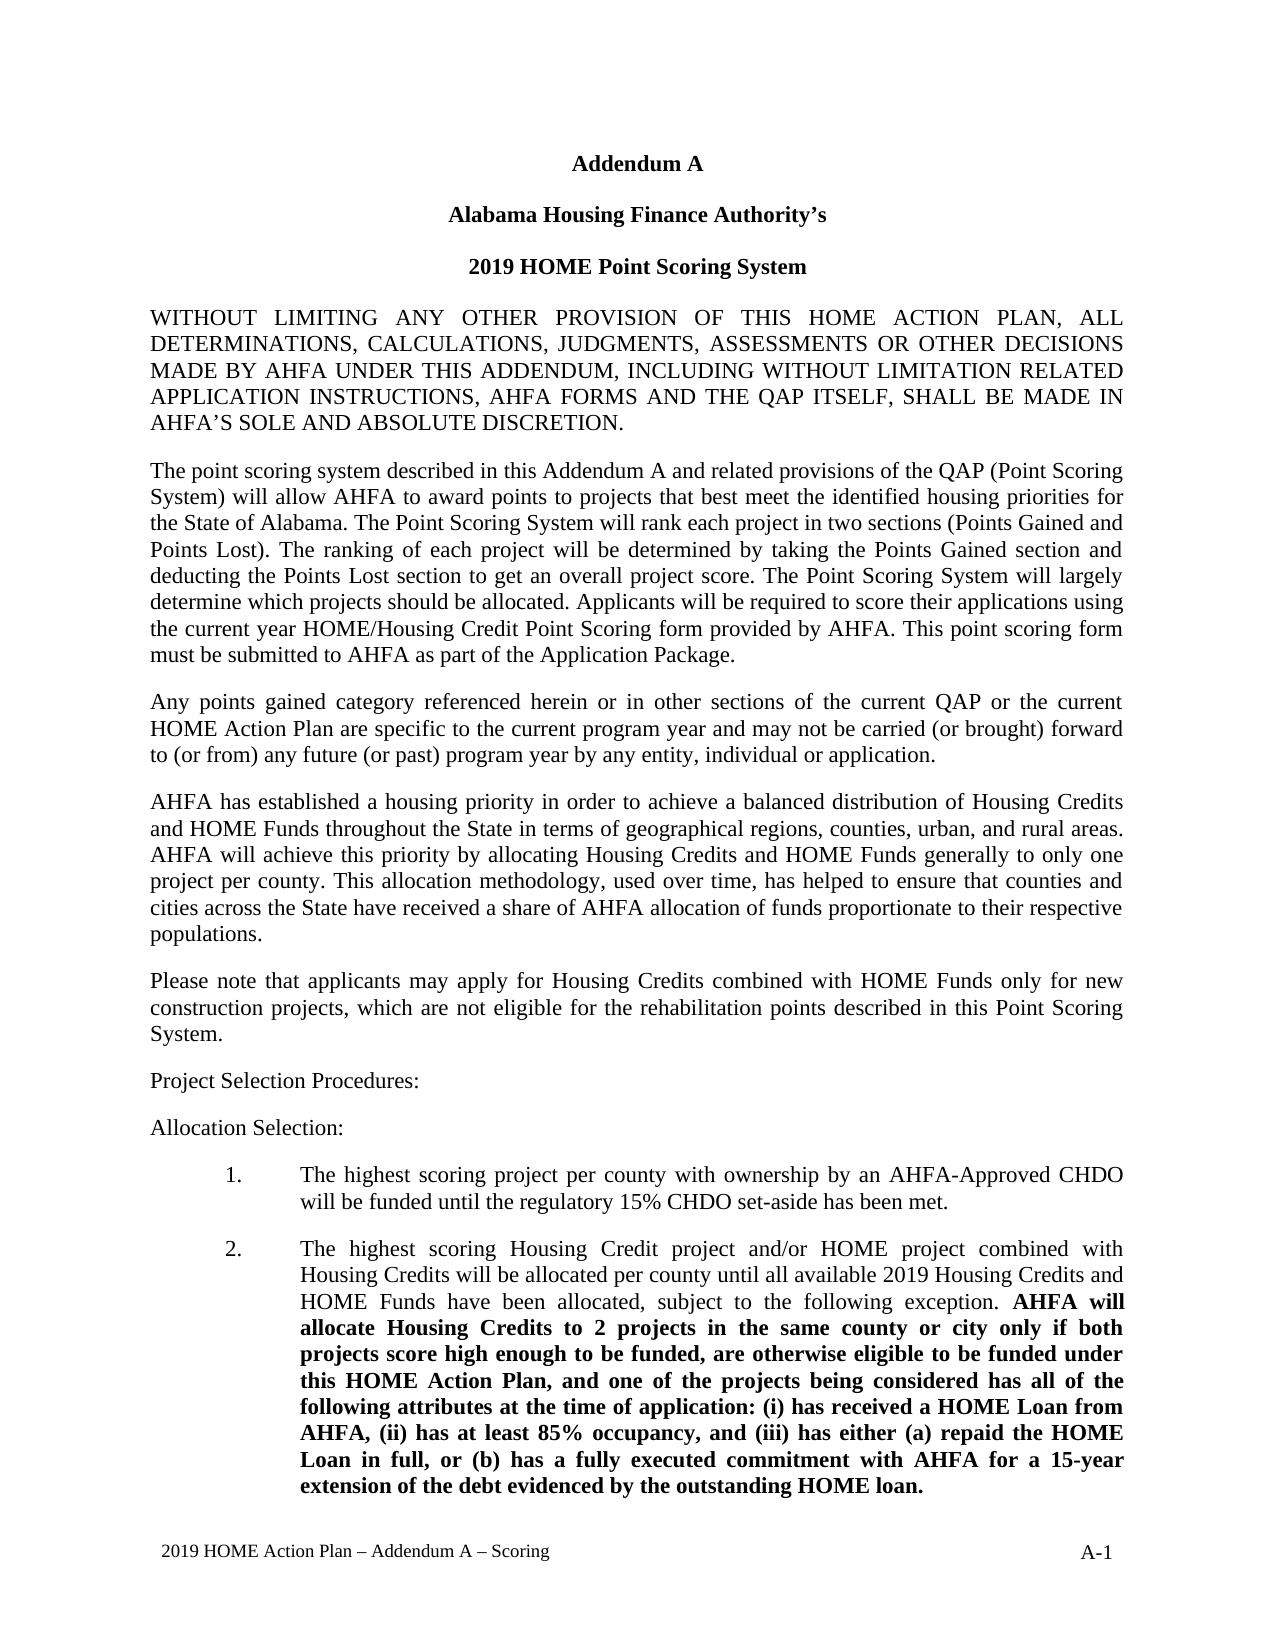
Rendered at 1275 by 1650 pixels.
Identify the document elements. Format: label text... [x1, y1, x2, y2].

text WITHOUT LIMITING ANY OTHER PROVISION OF THIS HOME ACTION PLAN, ALL DETERMINATIONS, CALCULATIONS, JUDGMENTS, ASSESSMENTS OR OTHER DECISIONS MADE BY AHFA UNDER THIS ADDENDUM, INCLUDING WITHOUT LIMITATION RELATED APPLICATION INSTRUCTIONS, AHFA FORMS AND THE QAP ITSELF, SHALL BE MADE IN AHFA’S SOLE AND ABSOLUTE DISCRETION. [150, 304, 1125, 436]
subtitle Alabama Housing Finance Authority’s [150, 201, 1125, 228]
list The highest scoring project per county with ownership by an AHFA-Approved CHDO will be funded until the regulatory 15% CHDO set-aside has been met. [225, 1161, 1125, 1214]
text Allocation Selection: [150, 1114, 1125, 1141]
list The highest scoring Housing Credit project and/or HOME project combined with Housing Credits will be allocated per county until all available 2019 Housing Credits and HOME Funds have been allocated, subject to the following exception. AHFA will allocate Housing Credits to 2 projects in the same county or city only if both projects score high enough to be funded, are otherwise eligible to be funded under this HOME Action Plan, and one of the projects being considered has all of the following attributes at the time of application: (i) has received a HOME Loan from AHFA, (ii) has at least 85% occupancy, and (iii) has either (a) repaid the HOME Loan in full, or (b) has a fully executed commitment with AHFA for a 15-year extension of the debt evidenced by the outstanding HOME loan. [225, 1235, 1125, 1498]
text The point scoring system described in this Addendum A and related provisions of the QAP (Point Scoring System) will allow AHFA to award points to projects that best meet the identified housing priorities for the State of Alabama. The Point Scoring System will rank each project in two sections (Points Gained and Points Lost). The ranking of each project will be determined by taking the Points Gained section and deducting the Points Lost section to get an overall project score. The Point Scoring System will largely determine which projects should be allocated. Applicants will be required to score their applications using the current year HOME/Housing Credit Point Scoring form provided by AHFA. This point scoring form must be submitted to AHFA as part of the Application Package. [150, 457, 1125, 667]
text Project Selection Procedures: [150, 1067, 1125, 1093]
subtitle Addendum A [150, 150, 1125, 176]
text Any points gained category referenced herein or in other sections of the current QAP or the current HOME Action Plan are specific to the current program year and may not be carried (or brought) forward to (or from) any future (or past) program year by any entity, individual or application. [150, 688, 1125, 767]
text Please note that applicants may apply for Housing Credits combined with HOME Funds only for new construction projects, which are not eligible for the rehabilitation points described in this Point Scoring System. [150, 967, 1125, 1046]
text AHFA has established a housing priority in order to achieve a balanced distribution of Housing Credits and HOME Funds throughout the State in terms of geographical regions, counties, urban, and rural areas. AHFA will achieve this priority by allocating Housing Credits and HOME Funds generally to only one project per county. This allocation methodology, used over time, has helped to ensure that counties and cities across the State have received a share of AHFA allocation of funds proportionate to their respective populations. [150, 788, 1125, 946]
subtitle 2019 HOME Point Scoring System [150, 253, 1125, 279]
